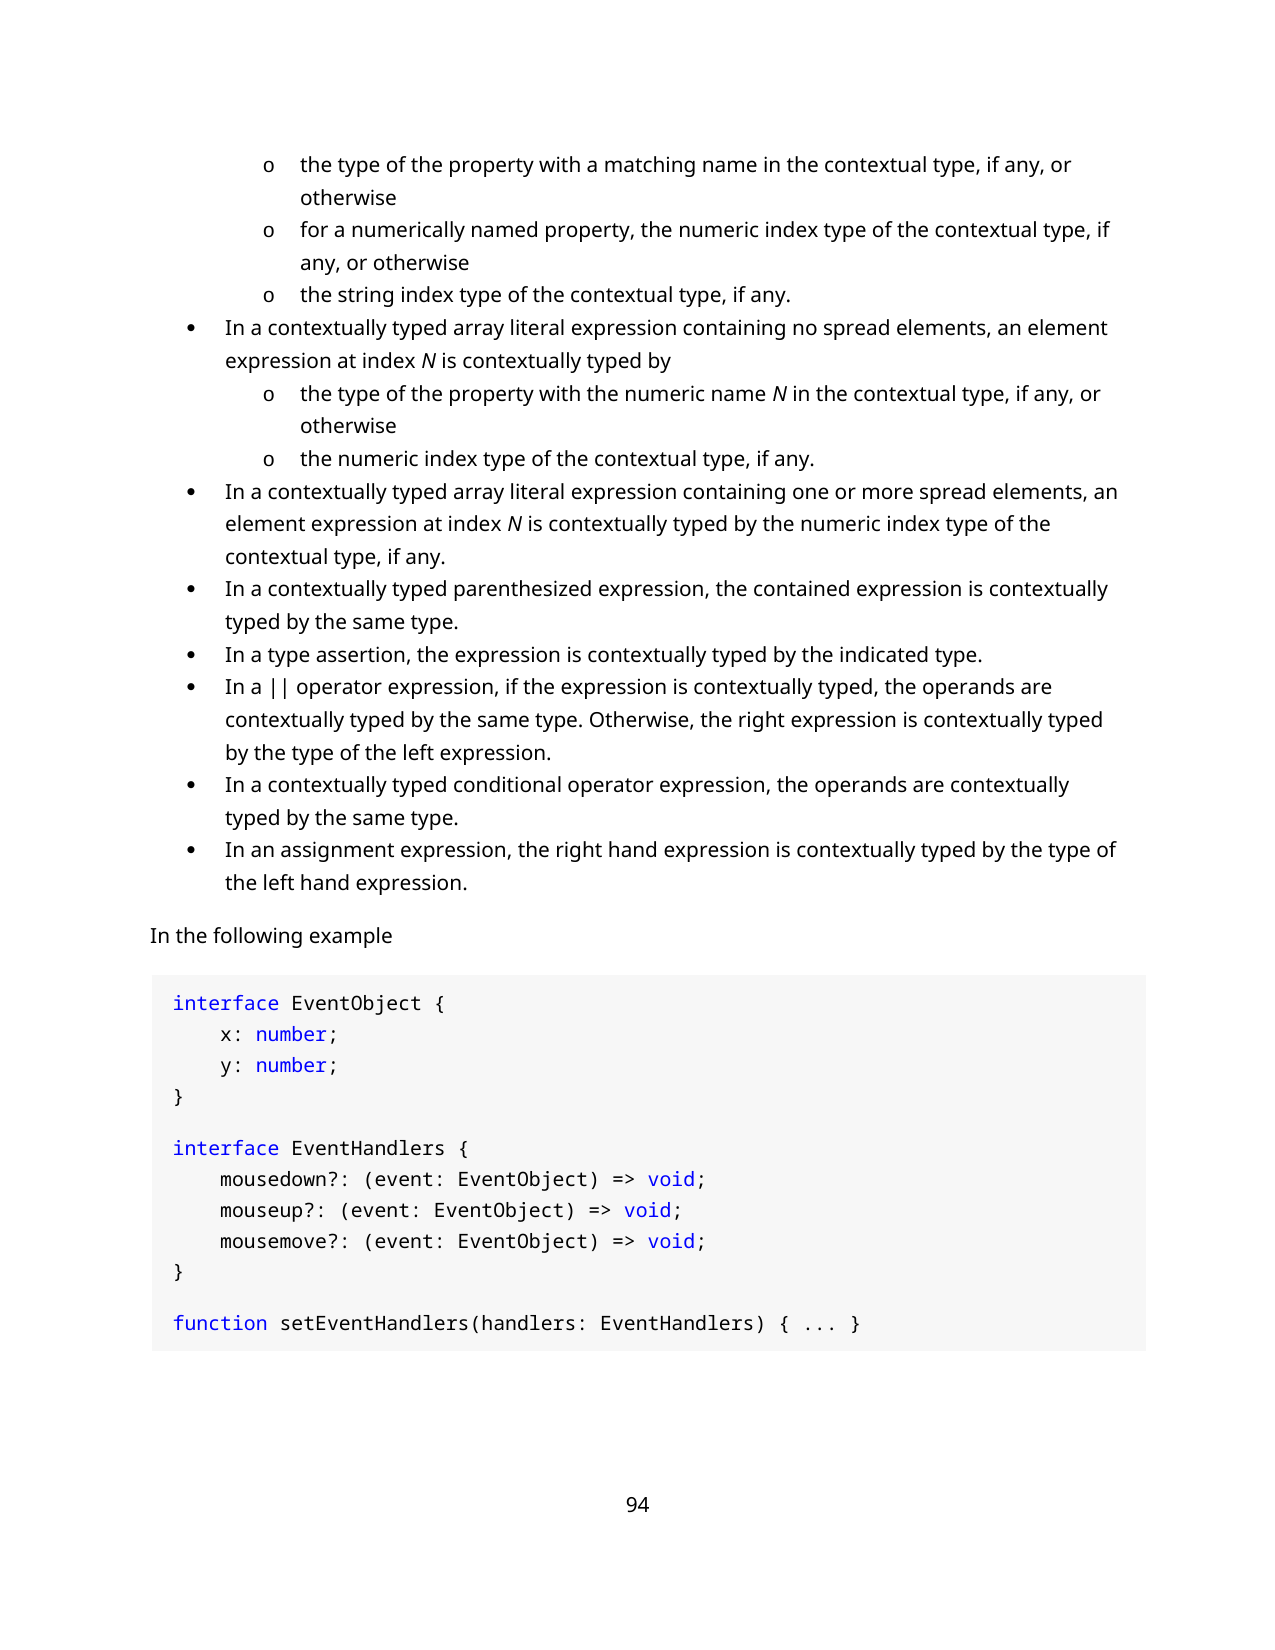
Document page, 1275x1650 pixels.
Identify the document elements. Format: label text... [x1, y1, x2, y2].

list In an assignment expression, the right hand expression is contextually typed by the type of the left hand expression. [187, 835, 1125, 896]
text function setEventHandlers(handlers: EventHandlers) { ... } [164, 1295, 1133, 1339]
list for a numerically named property, the numeric index type of the contextual type, if any, or otherwise [262, 215, 1125, 276]
list the type of the property with a matching name in the contextual type, if any, or otherwise [262, 150, 1125, 211]
list In a || operator expression, if the expression is contextually typed, the operands are contextually typed by the same type. Otherwise, the right expression is contextually typed by the type of the left expression. [187, 672, 1125, 766]
list the numeric index type of the contextual type, if any. [262, 444, 1125, 472]
list the type of the property with the numeric name N in the contextual type, if any, or otherwise [262, 379, 1125, 440]
list In a contextually typed array literal expression containing one or more spread elements, an element expression at index N is contextually typed by the numeric index type of the contextual type, if any. [187, 477, 1125, 570]
text interface EventObject { x: number; y: number; } [164, 988, 1133, 1109]
list In a contextually typed parenthesized expression, the contained expression is contextually typed by the same type. [187, 574, 1125, 636]
list In a type assertion, the expression is contextually typed by the indicated type. [187, 640, 1125, 668]
list In a contextually typed conditional operator expression, the operands are contextually typed by the same type. [187, 770, 1125, 831]
list In a contextually typed array literal expression containing no spread elements, an element expression at index N is contextually typed by [187, 313, 1125, 374]
text interface EventHandlers { mousedown?: (event: EventObject) => void; mouseup?: (event: EventObject) => void; mousemove?: (event: EventObject) => void; } [164, 1119, 1133, 1285]
list the string index type of the contextual type, if any. [262, 281, 1125, 309]
text In the following example [150, 921, 1125, 950]
